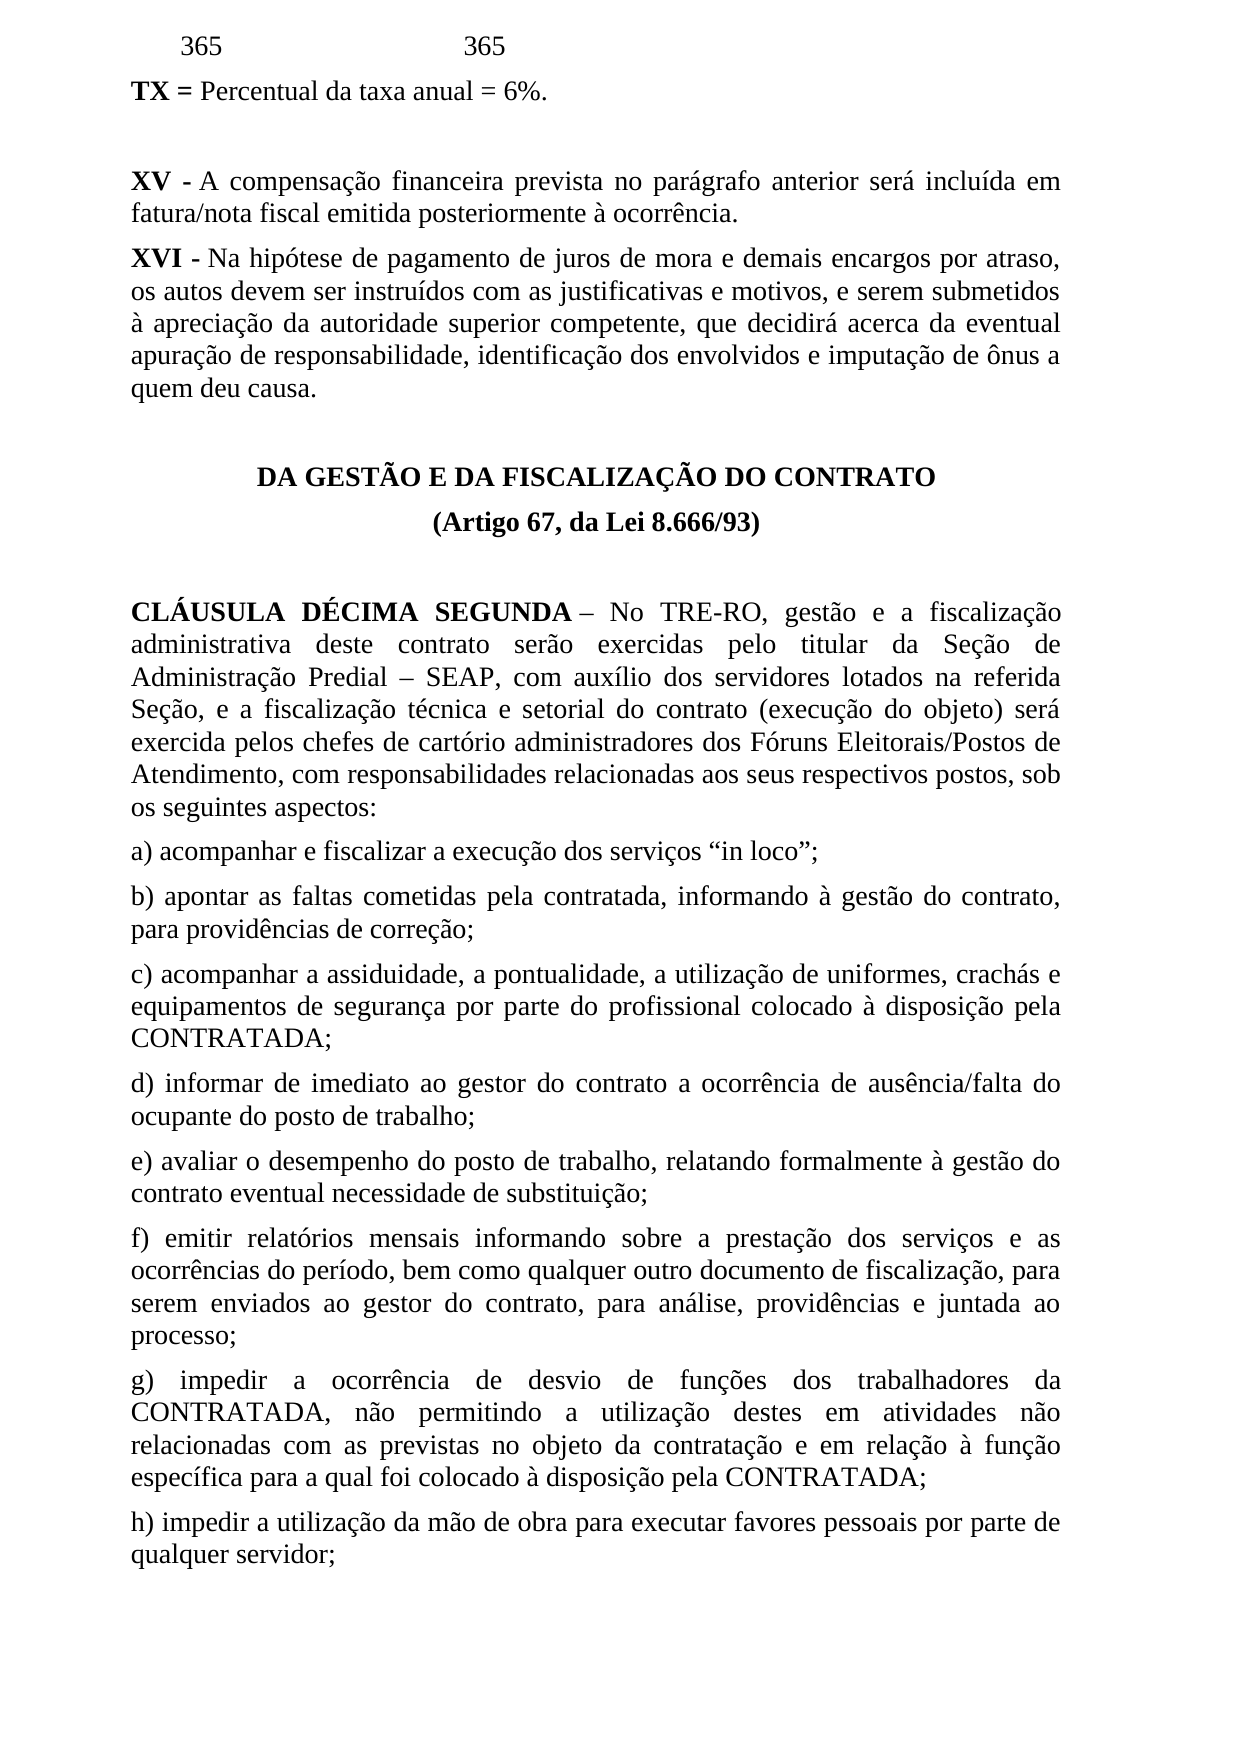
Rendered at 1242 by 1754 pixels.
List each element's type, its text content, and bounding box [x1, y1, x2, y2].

text f) emitir relatórios mensais informando sobre a prestação dos serviços e as ocorrências do período, bem como qualquer outro documento de fiscalização, para serem enviados ao gestor do contrato, para análise, providências e juntada ao processo; [131, 1221, 1062, 1351]
text TX = Percentual da taxa anual = 6%. [131, 74, 1062, 106]
text CLÁUSULA DÉCIMA SEGUNDA – No TRE-RO, gestão e a fiscalização administrativa deste contrato serão exercidas pelo titular da Seção de Administração Predial – SEAP, com auxílio dos servidores lotados na referida Seção, e a fiscalização técnica e setorial do contrato (execução do objeto) será exercida pelos chefes de cartório administradores dos Fóruns Eleitorais/Postos de Atendimento, com responsabilidades relacionadas aos seus respectivos postos, sob os seguintes aspectos: [131, 595, 1062, 822]
text 365 365 [131, 29, 1062, 62]
text b) apontar as faltas cometidas pela contratada, informando à gestão do contrato, para providências de correção; [131, 879, 1062, 944]
text DA GESTÃO E DA FISCALIZAÇÃO DO CONTRATO [131, 461, 1062, 493]
text a) acompanhar e fiscalizar a execução dos serviços “in loco”; [131, 834, 1062, 867]
text g) impedir a ocorrência de desvio de funções dos trabalhadores da CONTRATADA, não permitindo a utilização destes em atividades não relacionadas com as previstas no objeto da contratação e em relação à função específica para a qual foi colocado à disposição pela CONTRATADA; [131, 1363, 1062, 1493]
text h) impedir a utilização da mão de obra para executar favores pessoais por parte de qualquer servidor; [131, 1505, 1062, 1570]
text XVI - Na hipótese de pagamento de juros de mora e demais encargos por atraso, os autos devem ser instruídos com as justificativas e motivos, e serem submetidos à apreciação da autoridade superior competente, que decidirá acerca da eventual apuração de responsabilidade, identificação dos envolvidos e imputação de ônus a quem deu causa. [131, 241, 1062, 403]
text c) acompanhar a assiduidade, a pontualidade, a utilização de uniformes, crachás e equipamentos de segurança por parte do profissional colocado à disposição pela CONTRATADA; [131, 957, 1062, 1054]
text (Artigo 67, da Lei 8.666/93) [131, 505, 1062, 538]
text e) avaliar o desempenho do posto de trabalho, relatando formalmente à gestão do contrato eventual necessidade de substituição; [131, 1144, 1062, 1208]
text d) informar de imediato ao gestor do contrato a ocorrência de ausência/falta do ocupante do posto de trabalho; [131, 1066, 1062, 1131]
text XV - A compensação financeira prevista no parágrafo anterior será incluída em fatura/nota fiscal emitida posteriormente à ocorrência. [131, 164, 1062, 229]
